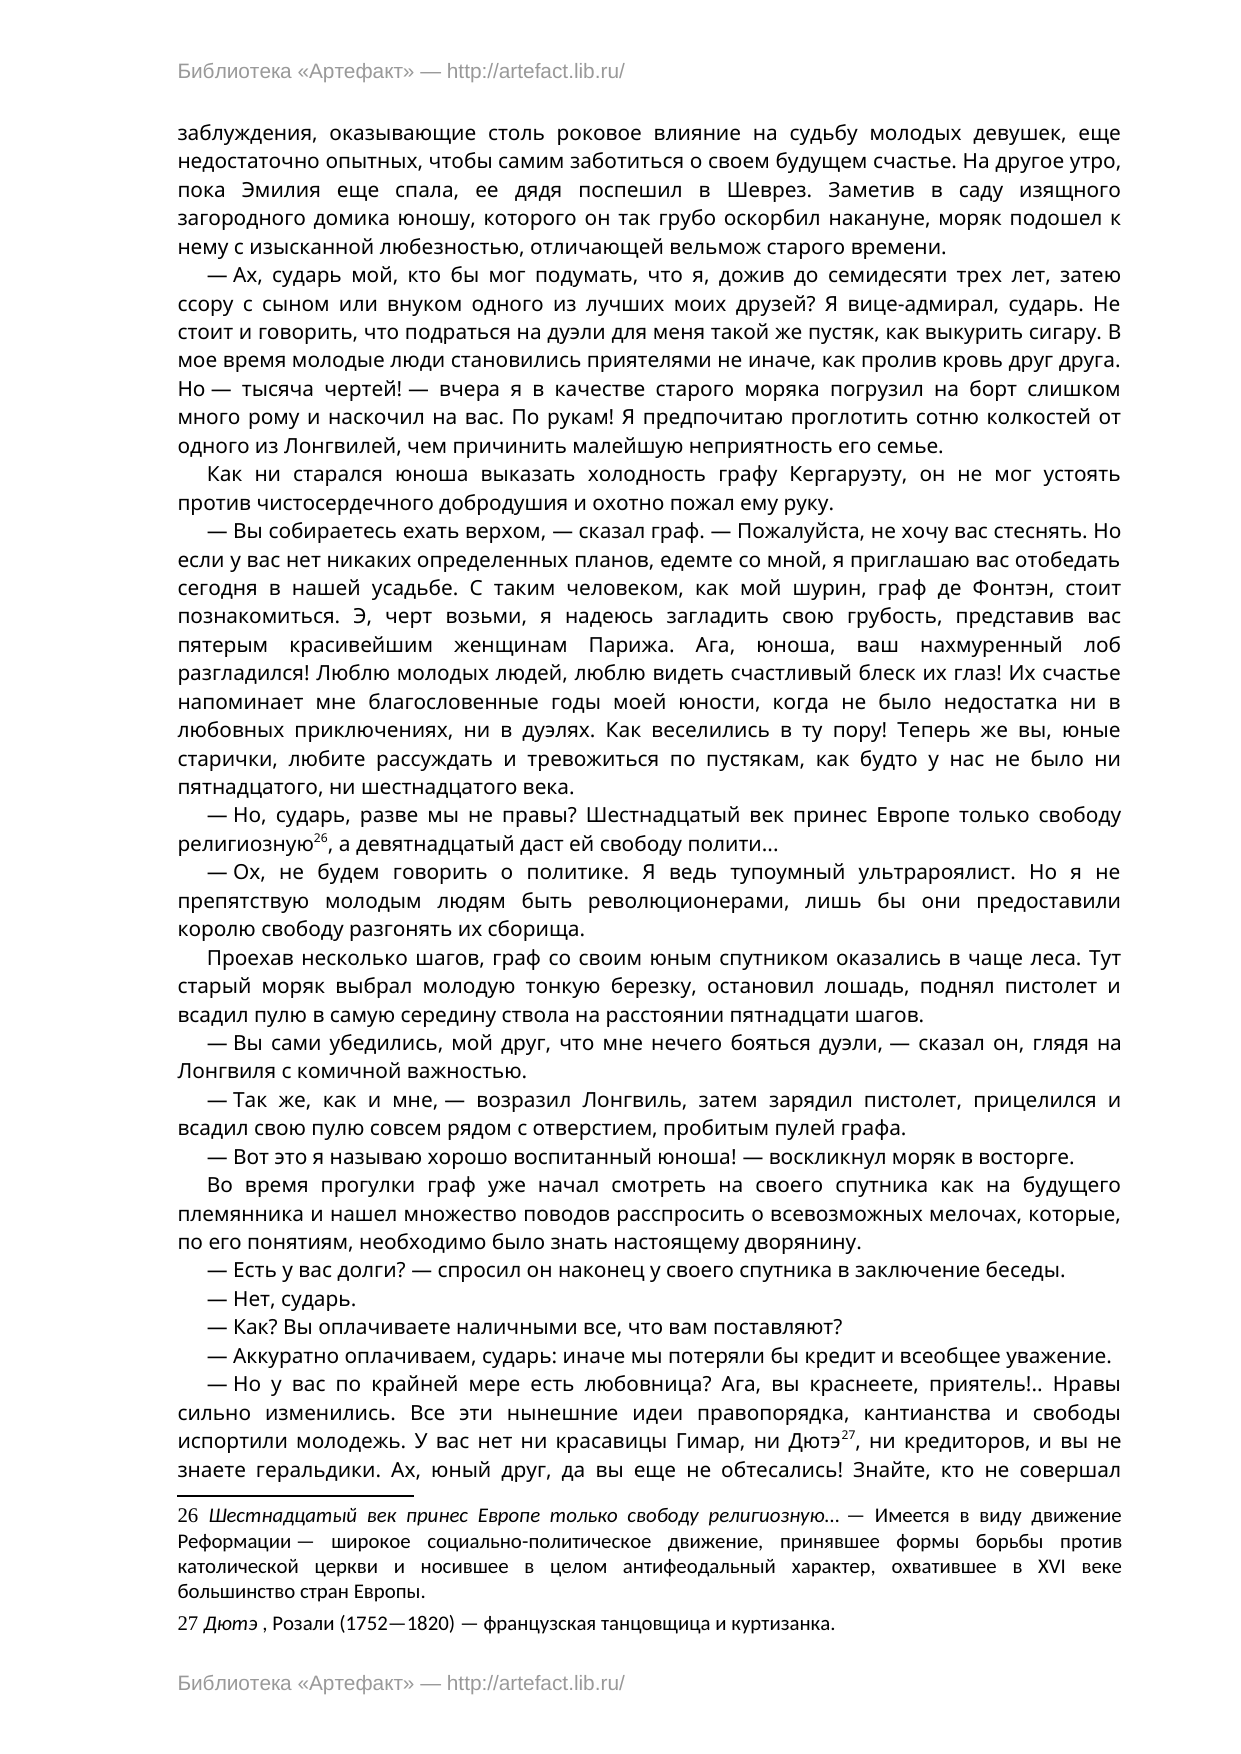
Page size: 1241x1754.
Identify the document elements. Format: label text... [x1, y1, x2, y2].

text — Вы сами убедились, мой друг, что мне нечего бояться дуэли, — сказал он, глядя на Лонгвиля с комичной важностью. [177, 1028, 1122, 1085]
text Проехав несколько шагов, граф со своим юным спутником оказались в чаще леса. Тут старый моряк выбрал молодую тонкую березку, остановил лошадь, поднял пистолет и всадил пулю в самую середину ствола на расстоянии пятнадцати шагов. [177, 943, 1122, 1028]
text — Вот это я называю хорошо воспитанный юноша! — воскликнул моряк в восторге. [177, 1142, 1122, 1170]
text — Но, сударь, разве мы не правы? Шестнадцатый век принес Европе только свободу религиозную, а девятнадцатый даст ей свободу полити... [177, 801, 1122, 857]
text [177, 118, 1122, 260]
text — Аккуратно оплачиваем, сударь: иначе мы потеряли бы кредит и всеобщее уважение. [177, 1341, 1122, 1369]
text — Вы собираетесь ехать верхом, — сказал граф. — Пожалуйста, не хочу вас стеснять. Но если у вас нет никаких определенных планов, едемте со мной, я приглашаю вас отобедать сегодня в нашей усадьбе. С таким человеком, как мой шурин, граф де Фонтэн, стоит познакомиться. Э, черт возьми, я надеюсь загладить свою грубость, представив вас пятерым красивейшим женщинам Парижа. Ага, юноша, ваш нахмуренный лоб разгладился! Люблю молодых людей, люблю видеть счастливый блеск их глаз! Их счастье напоминает мне благословенные годы моей юности, когда не было недостатка ни в любовных приключениях, ни в дуэлях. Как веселились в ту пору! Теперь же вы, юные старички, любите рассуждать и тревожиться по пустякам, как будто у нас не было ни пятнадцатого, ни шестнадцатого века. [177, 516, 1122, 801]
text — Как? Вы оплачиваете наличными все, что вам поставляют? [177, 1312, 1122, 1341]
text Во время прогулки граф уже начал смотреть на своего спутника как на будущего племянника и нашел множество поводов расспросить о всевозможных мелочах, которые, по его понятиям, необходимо было знать настоящему дворянину. [177, 1170, 1122, 1256]
text — Нет, сударь. [177, 1284, 1122, 1312]
text — Есть у вас долги? — спросил он наконец у своего спутника в заключение беседы. [177, 1256, 1122, 1284]
text — Так же, как и мне, — возразил Лонгвиль, затем зарядил пистолет, прицелился и всадил свою пулю совсем рядом с отверстием, пробитым пулей графа. [177, 1085, 1122, 1142]
text — Ах, сударь мой, кто бы мог подумать, что я, дожив до семидесяти трех лет, затею ссору с сыном или внуком одного из лучших моих друзей? Я вице-адмирал, сударь. Не стоит и говорить, что подраться на дуэли для меня такой же пустяк, как выкурить сигару. В мое время молодые люди становились приятелями не иначе, как пролив кровь друг друга. Но — тысяча чертей! — вчера я в качестве старого моряка погрузил на борт слишком много рому и наскочил на вас. По рукам! Я предпочитаю проглотить сотню колкостей от одного из Лонгвилей, чем причинить малейшую неприятность его семье. [177, 260, 1122, 459]
text — Ох, не будем говорить о политике. Я ведь тупоумный ультрароялист. Но я не препятствую молодым людям быть революционерами, лишь бы они предоставили королю свободу разгонять их сборища. [177, 857, 1122, 943]
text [177, 1369, 1122, 1483]
text Как ни старался юноша выказать холодность графу Кергаруэту, он не мог устоять против чистосердечного добродушия и охотно пожал ему руку. [177, 459, 1122, 516]
